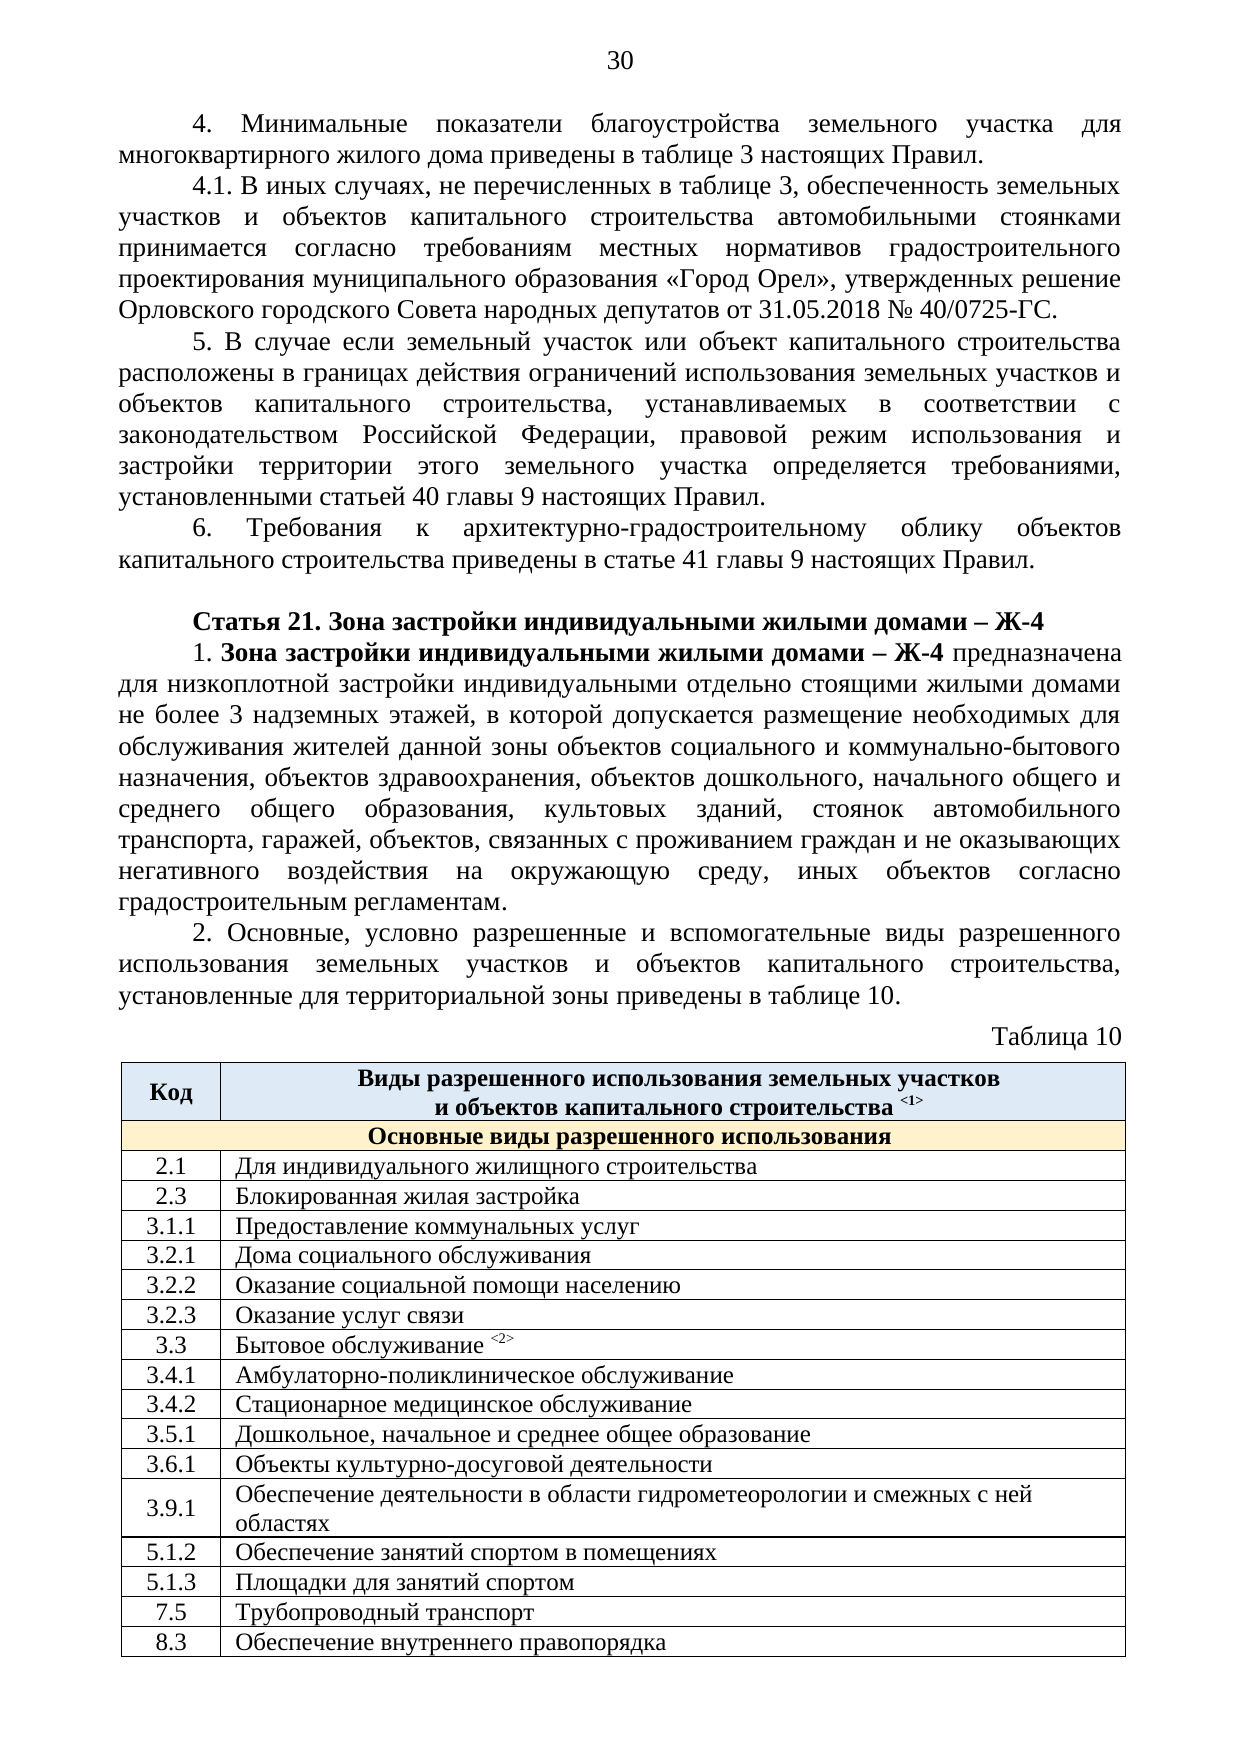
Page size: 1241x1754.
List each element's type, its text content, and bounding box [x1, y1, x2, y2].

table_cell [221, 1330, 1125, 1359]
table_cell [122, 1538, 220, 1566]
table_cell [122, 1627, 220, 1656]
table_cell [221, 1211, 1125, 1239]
text 4. Минимальные показатели благоустройства земельного участка для многоквартирного жилого дома приведены в таблице 3 настоящих Правил. [118, 107, 1122, 169]
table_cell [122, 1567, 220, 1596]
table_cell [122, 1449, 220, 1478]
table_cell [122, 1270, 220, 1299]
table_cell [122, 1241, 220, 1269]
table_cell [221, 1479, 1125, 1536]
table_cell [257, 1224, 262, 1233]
text 2. Основные, условно разрешенные и вспомогательные виды разрешенного использования земельных участков и объектов капитального строительства, установленные для территориальной зоны приведены в таблице 10. [118, 916, 1122, 1010]
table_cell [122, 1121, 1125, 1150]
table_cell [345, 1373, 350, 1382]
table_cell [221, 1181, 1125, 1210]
text 6. Требования к архитектурно-градостроительному облику объектов капитального строительства приведены в статье 41 главы 9 настоящих Правил. [118, 512, 1122, 574]
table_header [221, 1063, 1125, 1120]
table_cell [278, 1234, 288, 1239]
text 4.1. В иных случаях, не перечисленных в таблице 3, обеспеченность земельных участков и объектов капитального строительства автомобильными стоянками принимается согласно требованиям местных нормативов градостроительного проектирования муниципального образования «Город Орел», утвержденных решение Орловского городского Совета народных депутатов от 31.05.2018 № 40/0725-ГС. [118, 169, 1122, 325]
text 1. Зона застройки индивидуальными жилыми домами – Ж-4 предназначена для низкоплотной застройки индивидуальными отдельно стоящими жилыми домами не более 3 надземных этажей, в которой допускается размещение необходимых для обслуживания жителей данной зоны объектов социального и коммунально-бытового назначения, объектов здравоохранения, объектов дошкольного, начального общего и среднего общего образования, культовых зданий, стоянок автомобильного транспорта, гаражей, объектов, связанных с проживанием граждан и не оказывающих негативного воздействия на окружающую среду, иных объектов согласно градостроительным регламентам. [118, 636, 1122, 916]
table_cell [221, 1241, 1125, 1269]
text 5. В случае если земельный участок или объект капитального строительства расположены в границах действия ограничений использования земельных участков и объектов капитального строительства, устанавливаемых в соответствии с законодательством Российской Федерации, правовой режим использования и застройки территории этого земельного участка определяется требованиями, установленными статьей 40 главы 9 настоящих Правил. [118, 325, 1122, 512]
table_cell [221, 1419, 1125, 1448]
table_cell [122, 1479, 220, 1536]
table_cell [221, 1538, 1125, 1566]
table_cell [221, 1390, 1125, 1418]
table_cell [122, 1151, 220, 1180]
subtitle Статья 21. Зона застройки индивидуальными жилыми домами – Ж-4 [118, 605, 1122, 636]
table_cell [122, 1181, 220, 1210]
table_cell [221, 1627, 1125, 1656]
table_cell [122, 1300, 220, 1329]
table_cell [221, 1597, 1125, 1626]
text Таблица 10 [118, 1020, 1122, 1051]
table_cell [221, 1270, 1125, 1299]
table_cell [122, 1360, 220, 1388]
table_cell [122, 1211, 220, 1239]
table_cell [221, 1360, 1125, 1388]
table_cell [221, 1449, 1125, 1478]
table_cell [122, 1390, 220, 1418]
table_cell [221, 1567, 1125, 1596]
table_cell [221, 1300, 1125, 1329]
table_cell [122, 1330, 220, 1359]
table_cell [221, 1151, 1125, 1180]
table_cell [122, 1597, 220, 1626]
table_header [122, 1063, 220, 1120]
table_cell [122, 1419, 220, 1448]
